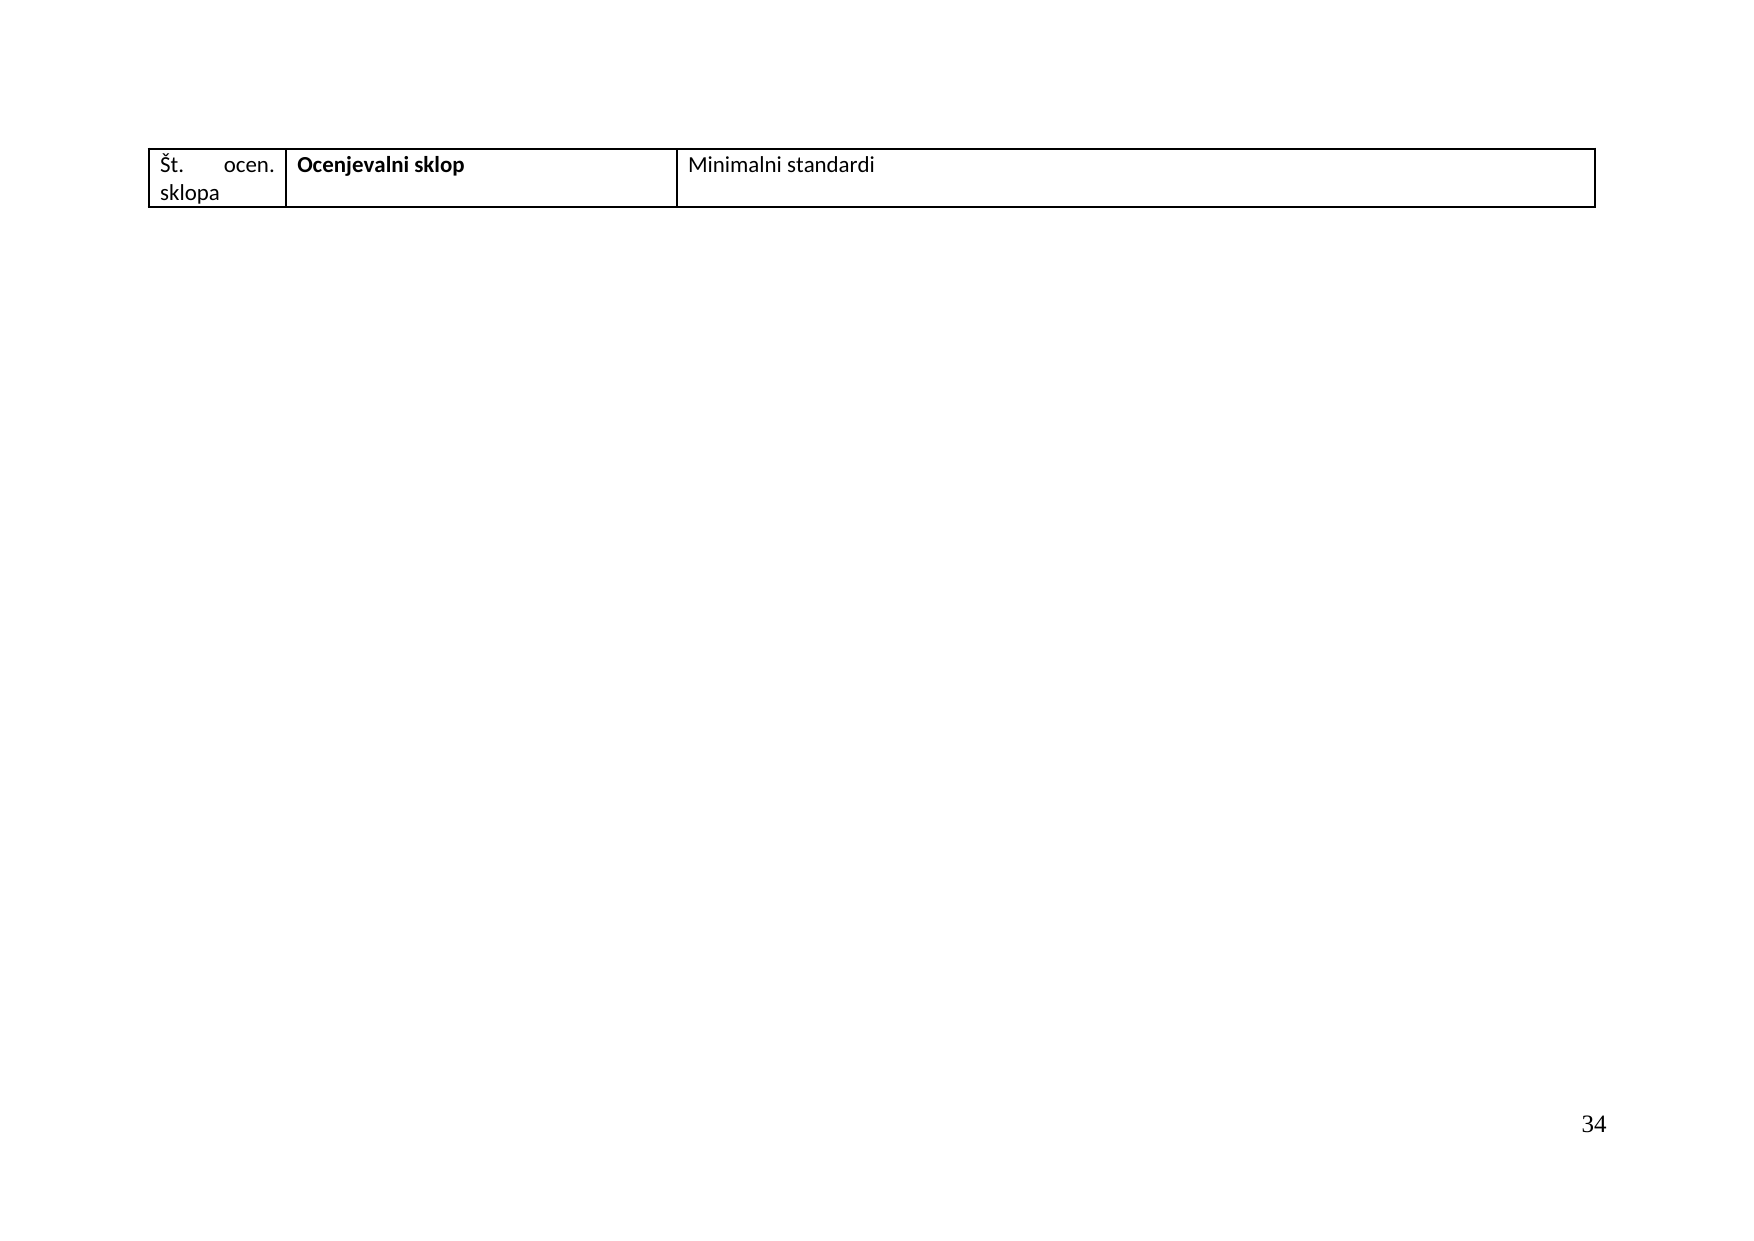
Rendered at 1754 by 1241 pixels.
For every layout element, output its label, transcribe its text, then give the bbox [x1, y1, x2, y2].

table_header Ocenjevalni sklop [287, 150, 676, 206]
table_header Minimalni standardi [678, 150, 1594, 206]
table_header Št. ocen. sklopa [150, 150, 285, 206]
